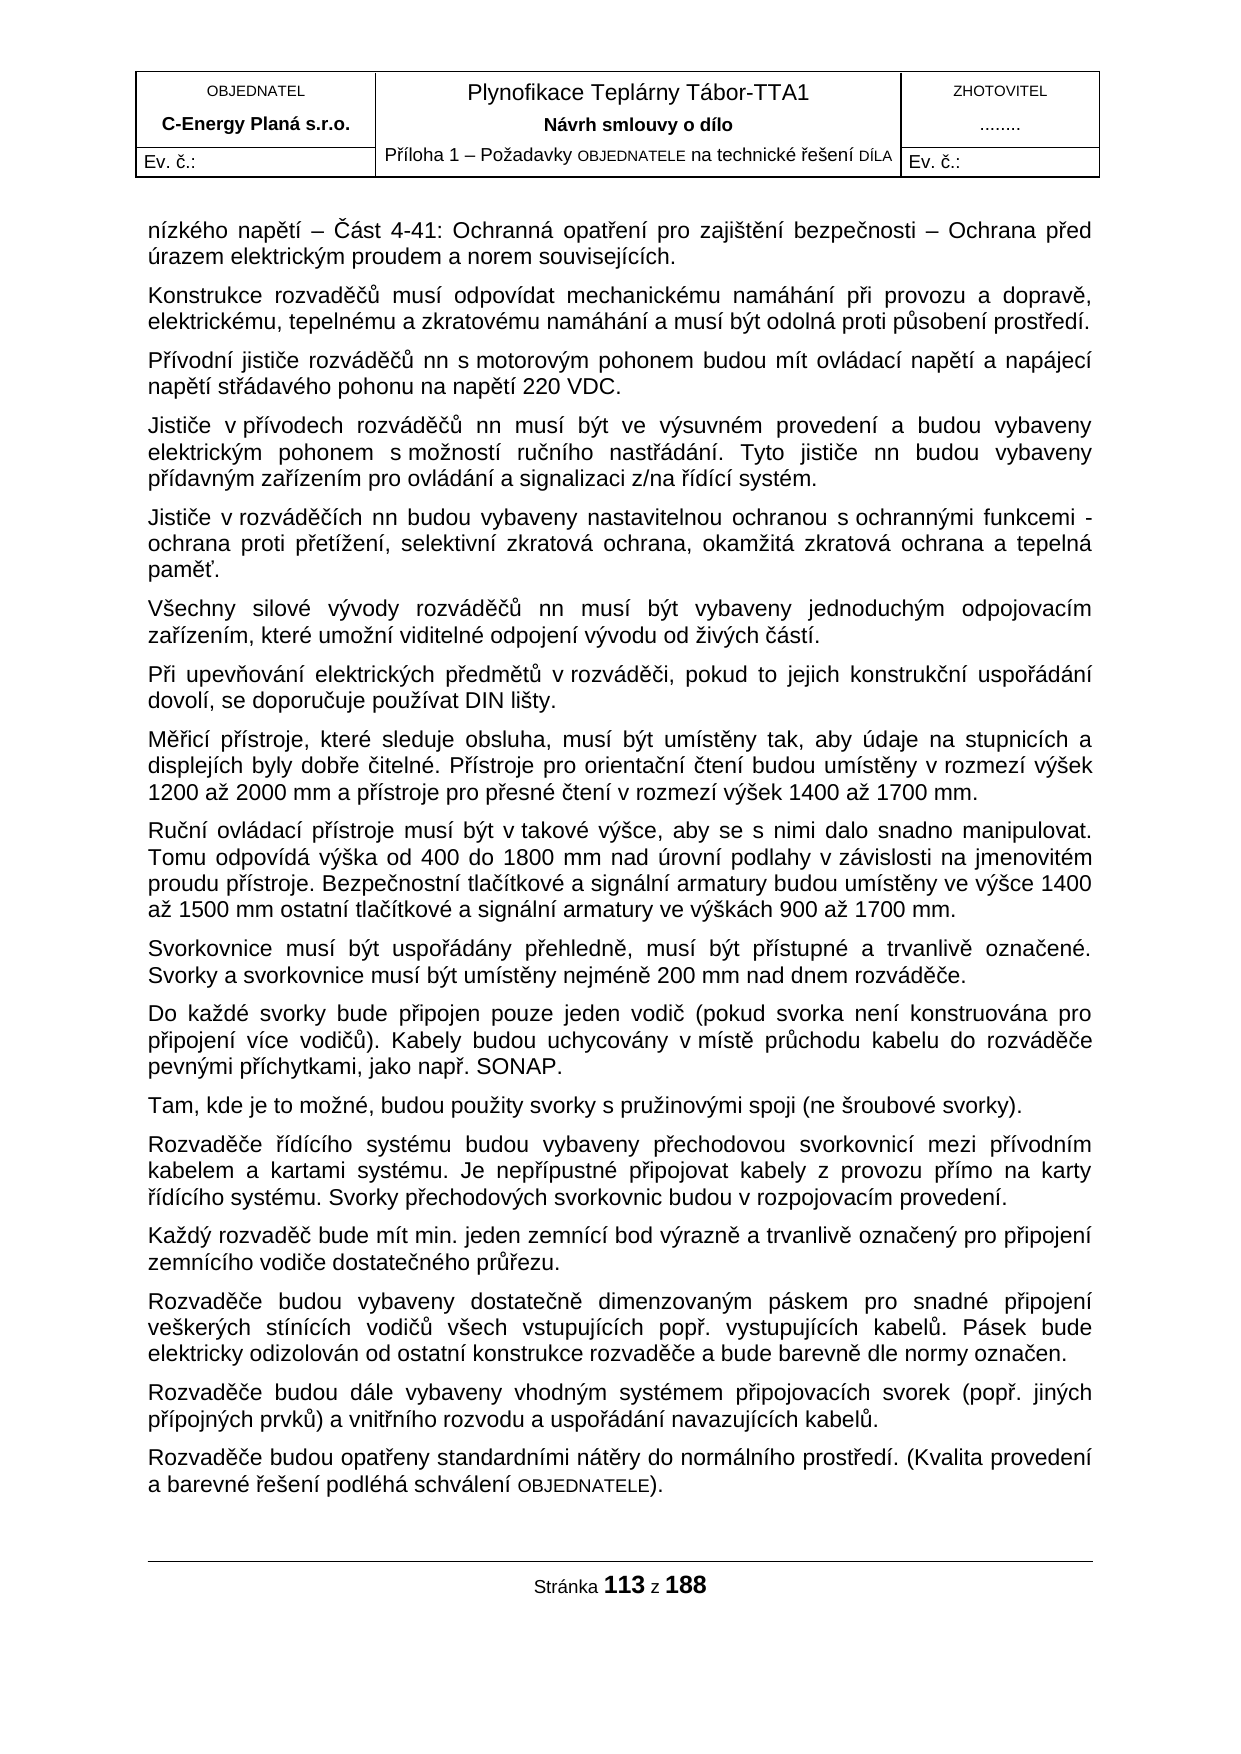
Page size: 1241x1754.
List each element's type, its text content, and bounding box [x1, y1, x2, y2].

text Jističe v přívodech rozváděčů nn musí být ve výsuvném provedení a budou vybaveny elektrickým pohonem s možností ručního nastřádání. Tyto jističe nn budou vybaveny přídavným zařízením pro ovládání a signalizaci z/na řídící systém. [148, 412, 1093, 491]
text Jističe v rozváděčích nn budou vybaveny nastavitelnou ochranou s ochrannými funkcemi - ochrana proti přetížení, selektivní zkratová ochrana, okamžitá zkratová ochrana a tepelná paměť. [148, 504, 1093, 583]
text Všechny silové vývody rozváděčů nn musí být vybaveny jednoduchým odpojovacím zařízením, které umožní viditelné odpojení vývodu od živých částí. [148, 595, 1093, 648]
text Do každé svorky bude připojen pouze jeden vodič (pokud svorka není konstruována pro připojení více vodičů). Kabely budou uchycovány v místě průchodu kabelu do rozváděče pevnými příchytkami, jako např. SONAP. [148, 1000, 1093, 1079]
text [148, 217, 1093, 269]
text Konstrukce rozvaděčů musí odpovídat mechanickému namáhání při provozu a dopravě, elektrickému, tepelnému a zkratovému namáhání a musí být odolná proti působení prostředí. [148, 282, 1093, 334]
text Při upevňování elektrických předmětů v rozváděči, pokud to jejich konstrukční uspořádání dovolí, se doporučuje používat DIN lišty. [148, 661, 1093, 713]
text Měřicí přístroje, které sleduje obsluha, musí být umístěny tak, aby údaje na stupnicích a displejích byly dobře čitelné. Přístroje pro orientační čtení budou umístěny v rozmezí výšek 1200 až 2000 mm a přístroje pro přesné čtení v rozmezí výšek 1400 až 1700 mm. [148, 726, 1093, 805]
text Ruční ovládací přístroje musí být v takové výšce, aby se s nimi dalo snadno manipulovat. Tomu odpovídá výška od 400 do 1800 mm nad úrovní podlahy v závislosti na jmenovitém proudu přístroje. Bezpečnostní tlačítkové a signální armatury budou umístěny ve výšce 1400 až 1500 mm ostatní tlačítkové a signální armatury ve výškách 900 až 1700 mm. [148, 817, 1093, 923]
text Tam, kde je to možné, budou použity svorky s pružinovými spoji (ne šroubové svorky). [148, 1092, 1093, 1118]
text Svorkovnice musí být uspořádány přehledně, musí být přístupné a trvanlivě označené. Svorky a svorkovnice musí být umístěny nejméně 200 mm nad dnem rozváděče. [148, 935, 1093, 988]
text Rozvaděče řídícího systému budou vybaveny přechodovou svorkovnicí mezi přívodním kabelem a kartami systému. Je nepřípustné připojovat kabely z provozu přímo na karty řídícího systému. Svorky přechodových svorkovnic budou v rozpojovacím provedení. [148, 1131, 1093, 1210]
text Každý rozvaděč bude mít min. jeden zemnící bod výrazně a trvanlivě označený pro připojení zemnícího vodiče dostatečného průřezu. [148, 1222, 1093, 1275]
text Rozvaděče budou vybaveny dostatečně dimenzovaným páskem pro snadné připojení veškerých stínících vodičů všech vstupujících popř. vystupujících kabelů. Pásek bude elektricky odizolován od ostatní konstrukce rozvaděče a bude barevně dle normy označen. [148, 1288, 1093, 1367]
text Rozvaděče budou dále vybaveny vhodným systémem připojovacích svorek (popř. jiných přípojných prvků) a vnitřního rozvodu a uspořádání navazujících kabelů. [148, 1379, 1093, 1432]
text Rozvaděče budou opatřeny standardními nátěry do normálního prostředí. (Kvalita provedení a barevné řešení podléhá schválení objednatele). [148, 1444, 1093, 1497]
text Přívodní jističe rozváděčů nn s motorovým pohonem budou mít ovládací napětí a napájecí napětí střádavého pohonu na napětí 220 VDC. [148, 347, 1093, 400]
